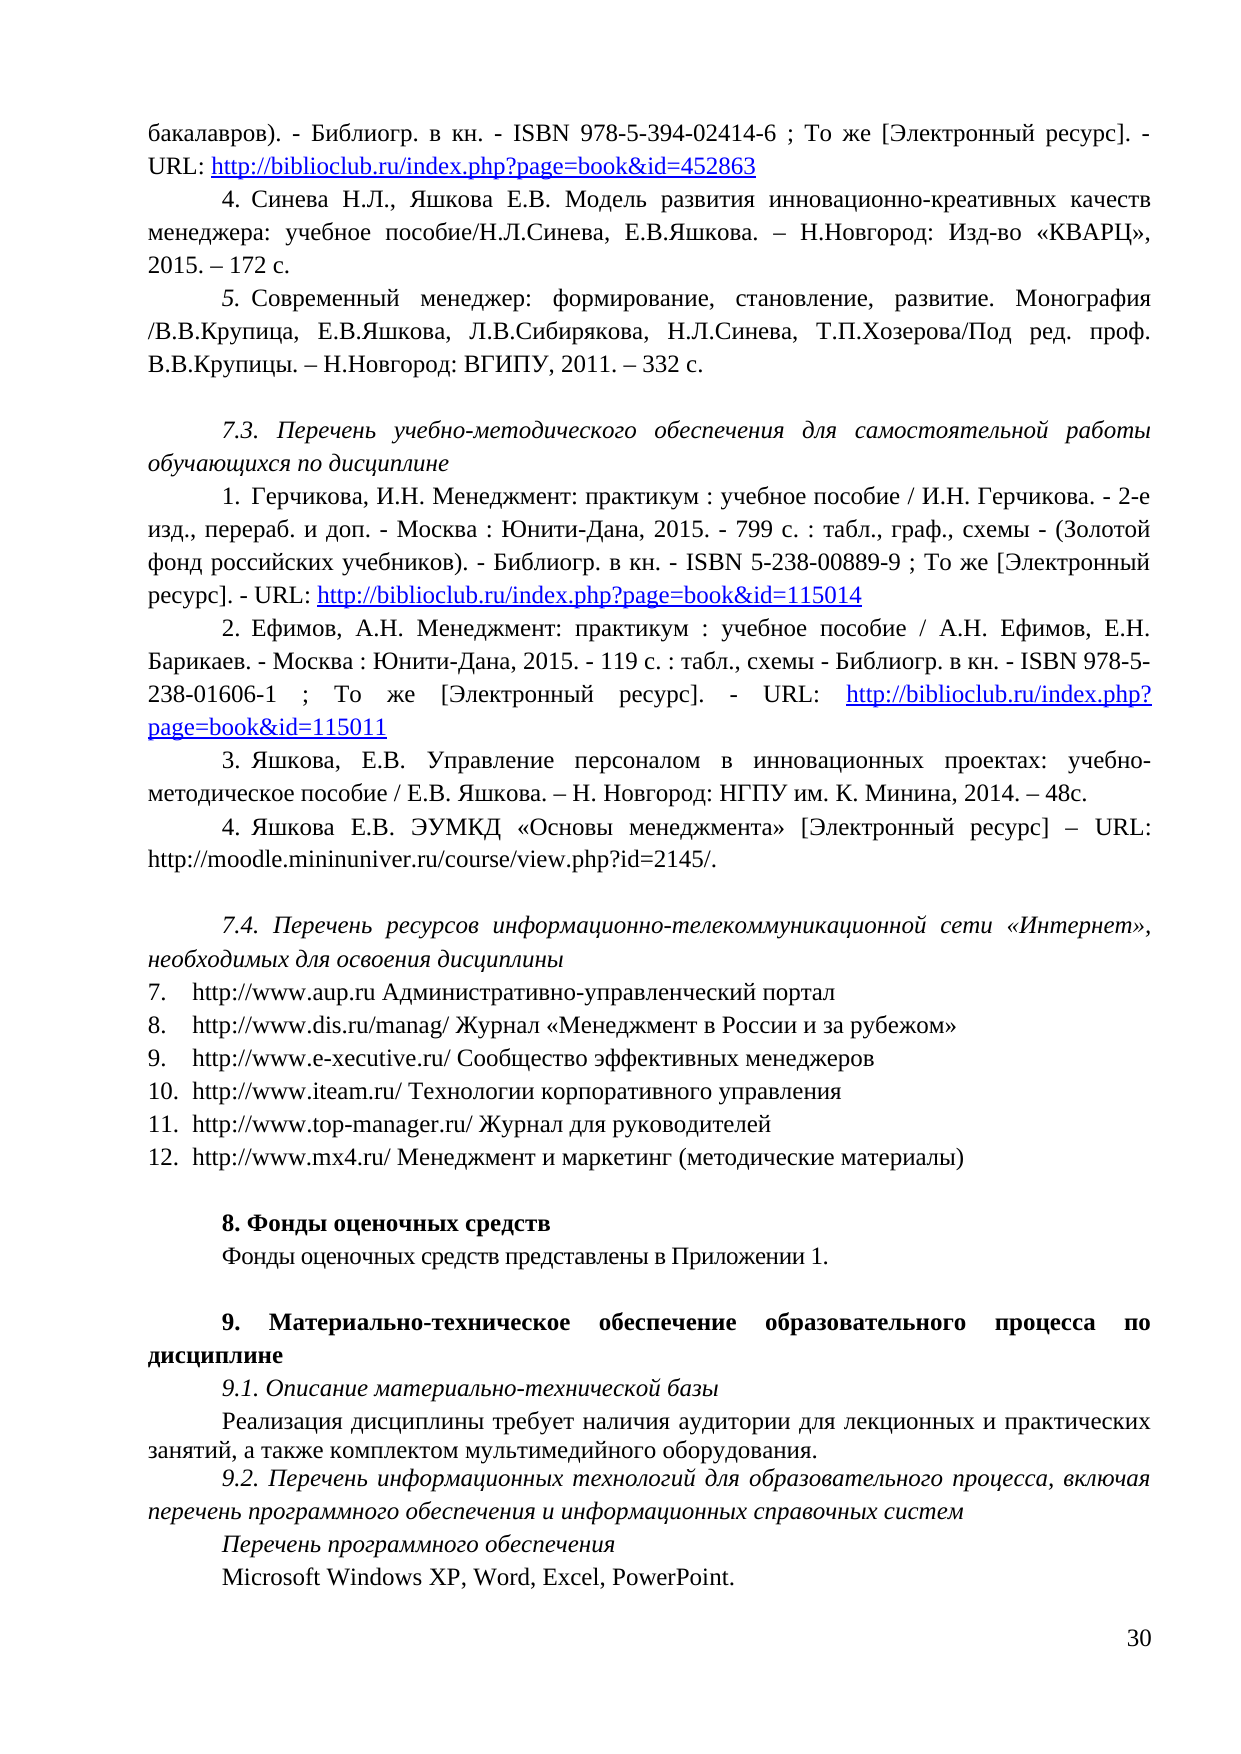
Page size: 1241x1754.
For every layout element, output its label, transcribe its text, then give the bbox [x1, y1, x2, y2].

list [148, 118, 1152, 180]
list http://www.e-xecutive.ru/ Сообщество эффективных менеджеров [148, 1043, 1152, 1071]
list Современный менеджер: формирование, становление, развитие. Монография /В.В.Крупица, Е.В.Яшкова, Л.В.Сибирякова, Н.Л.Синева, Т.П.Хозерова/Под ред. проф. В.В.Крупицы. – Н.Новгород: ВГИПУ, 2011. – 332 с. [148, 283, 1152, 378]
list Ефимов, А.Н. Менеджмент: практикум : учебное пособие / А.Н. Ефимов, Е.Н. Барикаев. - Москва : Юнити-Дана, 2015. - 119 с. : табл., схемы - Библиогр. в кн. - ISBN 978-5-238-01606-1 ; То же [Электронный ресурс]. - URL: http://biblioclub.ru/index.php?page=book&id=115011 [148, 613, 1152, 741]
text Microsoft Windows XP, Word, Excel, PowerPoint. [148, 1562, 1152, 1591]
list Яшкова, Е.В. Управление персоналом в инновационных проектах: учебно-методическое пособие / Е.В. Яшкова. – Н. Новгород: НГПУ им. К. Минина, 2014. – 48с. [148, 746, 1152, 807]
text 9.2. Перечень информационных технологий для образовательного процесса, включая перечень программного обеспечения и информационных справочных систем [148, 1463, 1152, 1525]
text 7.4. Перечень ресурсов информационно-телекоммуникационной сети «Интернет», необходимых для освоения дисциплины [148, 911, 1152, 972]
list http://www.dis.ru/manag/ Журнал «Менеджмент в России и за рубежом» [148, 1010, 1152, 1038]
text 9. Материально-техническое обеспечение образовательного процесса по дисциплине [148, 1307, 1152, 1369]
list http://www.aup.ru Административно-управленческий портал [148, 977, 1152, 1005]
text Фонды оценочных средств представлены в Приложении 1. [148, 1241, 1152, 1269]
list http://www.top-manager.ru/ Журнал для руководителей [148, 1109, 1152, 1137]
text 7.3. Перечень учебно-методического обеспечения для самостоятельной работы обучающихся по дисциплине [148, 415, 1152, 477]
list http://www.iteam.ru/ Технологии корпоративного управления [148, 1076, 1152, 1104]
text Реализация дисциплины требует наличия аудитории для лекционных и практических занятий, а также комплектом мультимедийного оборудования. [148, 1406, 1152, 1463]
list Герчикова, И.Н. Менеджмент: практикум : учебное пособие / И.Н. Герчикова. - 2-е изд., перераб. и доп. - Москва : Юнити-Дана, 2015. - 799 с. : табл., граф., схемы - (Золотой фонд российских учебников). - Библиогр. в кн. - ISBN 5-238-00889-9 ; То же [Электронный ресурс]. - URL: http://biblioclub.ru/index.php?page=book&id=115014 [148, 481, 1152, 609]
text 9.1. Описание материально-технической базы [148, 1373, 1152, 1402]
list http://www.mx4.ru/ Менеджмент и маркетинг (методические материалы) [148, 1142, 1152, 1171]
text Перечень программного обеспечения [148, 1529, 1152, 1558]
list Синева Н.Л., Яшкова Е.В. Модель развития инновационно-креативных качеств менеджера: учебное пособие/Н.Л.Синева, Е.В.Яшкова. – Н.Новгород: Изд-во «КВАРЦ», 2015. – 172 с. [148, 184, 1152, 279]
text 8. Фонды оценочных средств [148, 1208, 1152, 1237]
list Яшкова Е.В. ЭУМКД «Основы менеджмента» [Электронный ресурс] – URL: http://moodle.mininuniver.ru/course/view.php?id=2145/. [148, 812, 1152, 873]
